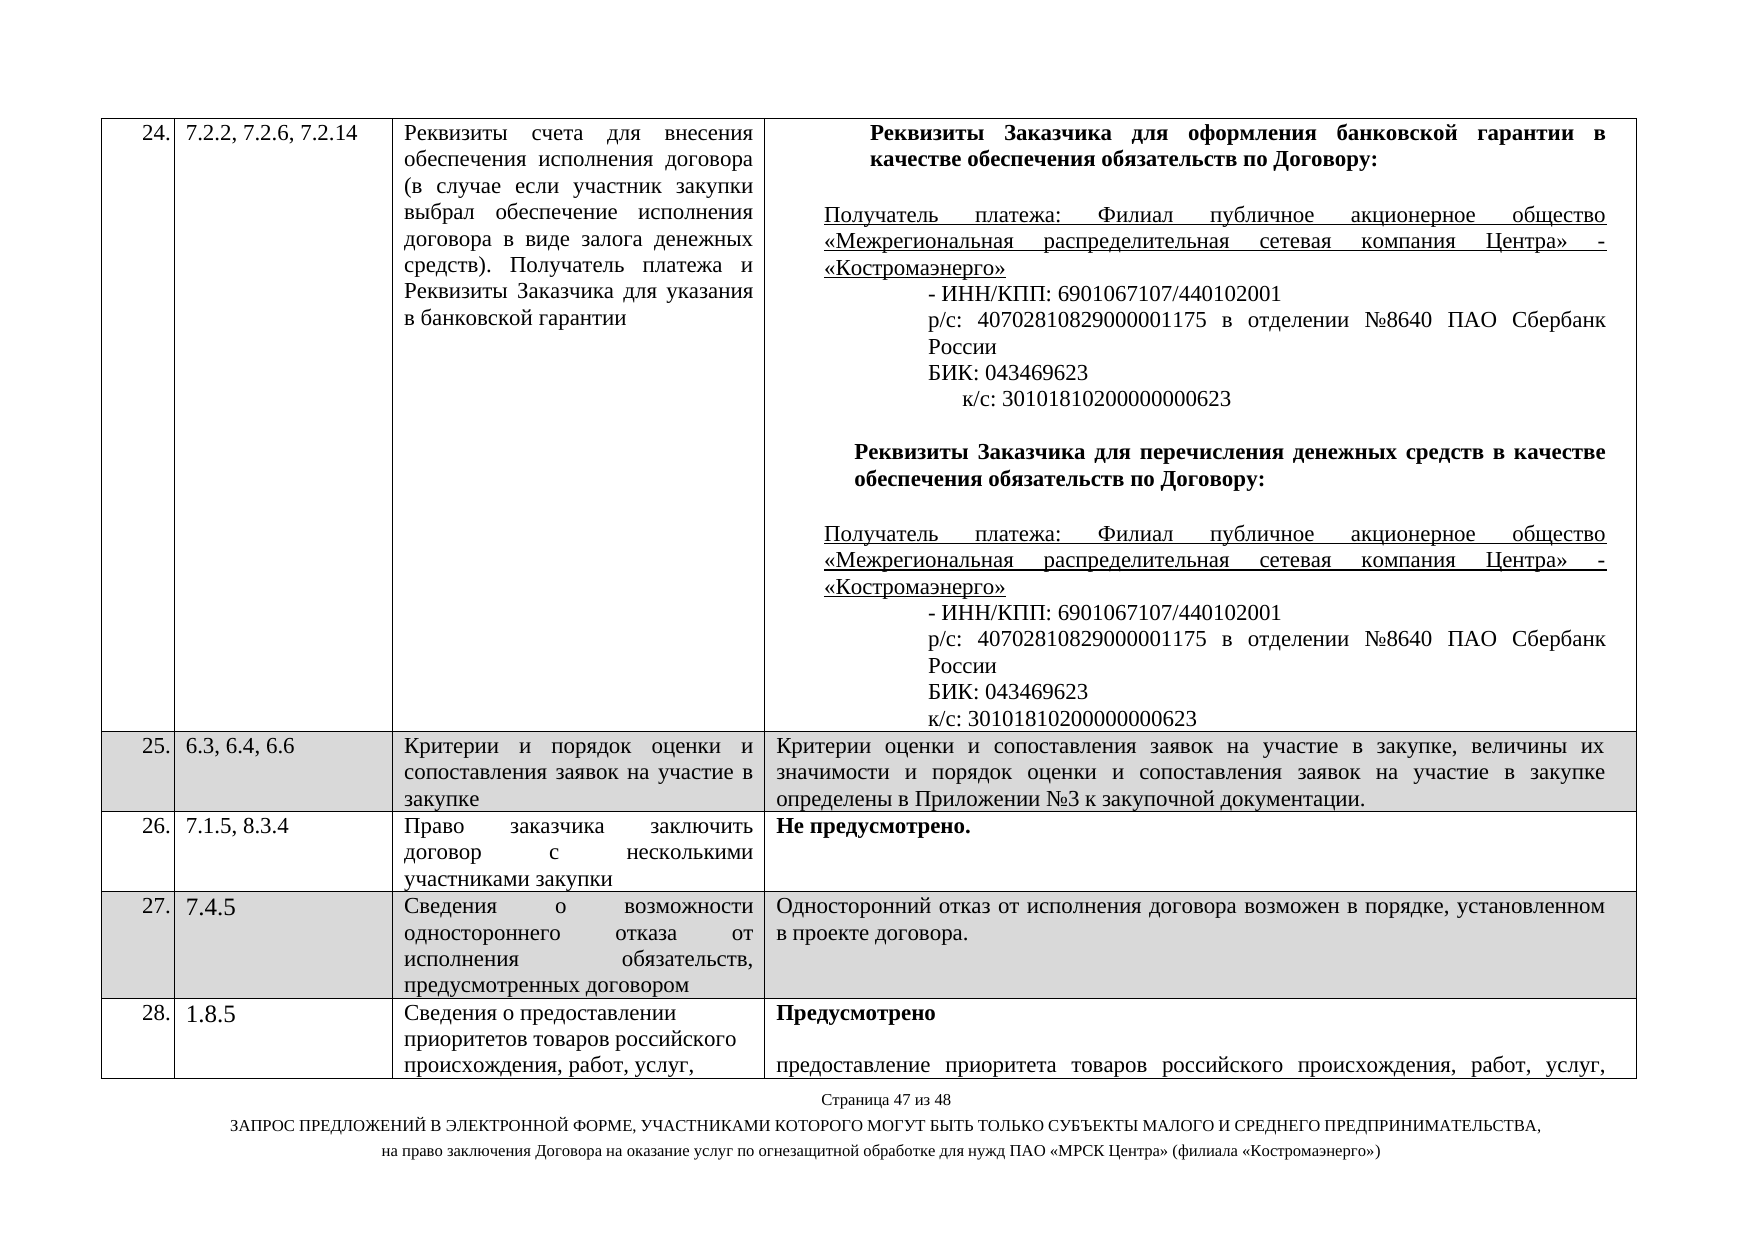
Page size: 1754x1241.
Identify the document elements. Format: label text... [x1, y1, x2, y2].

table_cell 1.8.5 [175, 999, 392, 1078]
table_cell Не предусмотрено. [765, 812, 1636, 891]
table_cell Право заказчика заключить договор с несколькими участниками закупки [393, 812, 764, 891]
table_cell 7.4.5 [175, 892, 392, 998]
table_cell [765, 999, 1636, 1078]
table_cell 7.2.2, 7.2.6, 7.2.14 [175, 119, 392, 731]
table_cell Сведения о возможности одностороннего отказа от исполнения обязательств, предусмотренных договором [393, 892, 764, 998]
table_cell [102, 999, 174, 1078]
table_cell Односторонний отказ от исполнения договора возможен в порядке, установленном в проекте договора. [765, 892, 1636, 998]
table_cell [102, 119, 174, 731]
table_cell [102, 892, 174, 998]
table_cell 6.3, 6.4, 6.6 [175, 732, 392, 811]
table_cell Критерии и порядок оценки и сопоставления заявок на участие в закупке [393, 732, 764, 811]
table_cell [393, 999, 764, 1078]
table_cell Критерии оценки и сопоставления заявок на участие в закупке, величины их значимости и порядок оценки и сопоставления заявок на участие в закупке определены в Приложении №3 к закупочной документации. [765, 732, 1636, 811]
table_cell Реквизиты Заказчика для оформления банковской гарантии в качестве обеспечения обязательств по Договору: Получатель платежа: Филиал публичное акционерное общество «Межрегиональная распределительная сетевая компания Центра» - «Костромаэнерго» - ИНН/КПП: 6901067107/440102001 р/с: 40702810829000001175 в отделении №8640 ПАО Сбербанк России БИК: 043469623 к/с: 30101810200000000623 Реквизиты Заказчика для перечисления денежных средств в качестве обеспечения обязательств по Договору: Получатель платежа: Филиал публичное акционерное общество «Межрегиональная распределительная сетевая компания Центра» - «Костромаэнерго» - ИНН/КПП: 6901067107/440102001 р/с: 40702810829000001175 в отделении №8640 ПАО Сбербанк России БИК: 043469623 к/с: 30101810200000000623 [765, 119, 1636, 731]
table_cell Реквизиты счета для внесения обеспечения исполнения договора (в случае если участник закупки выбрал обеспечение исполнения договора в виде залога денежных средств). Получатель платежа и Реквизиты Заказчика для указания в банковской гарантии [393, 119, 764, 731]
table_cell [102, 732, 174, 811]
table_cell [102, 812, 174, 891]
table_cell 7.1.5, 8.3.4 [175, 812, 392, 891]
